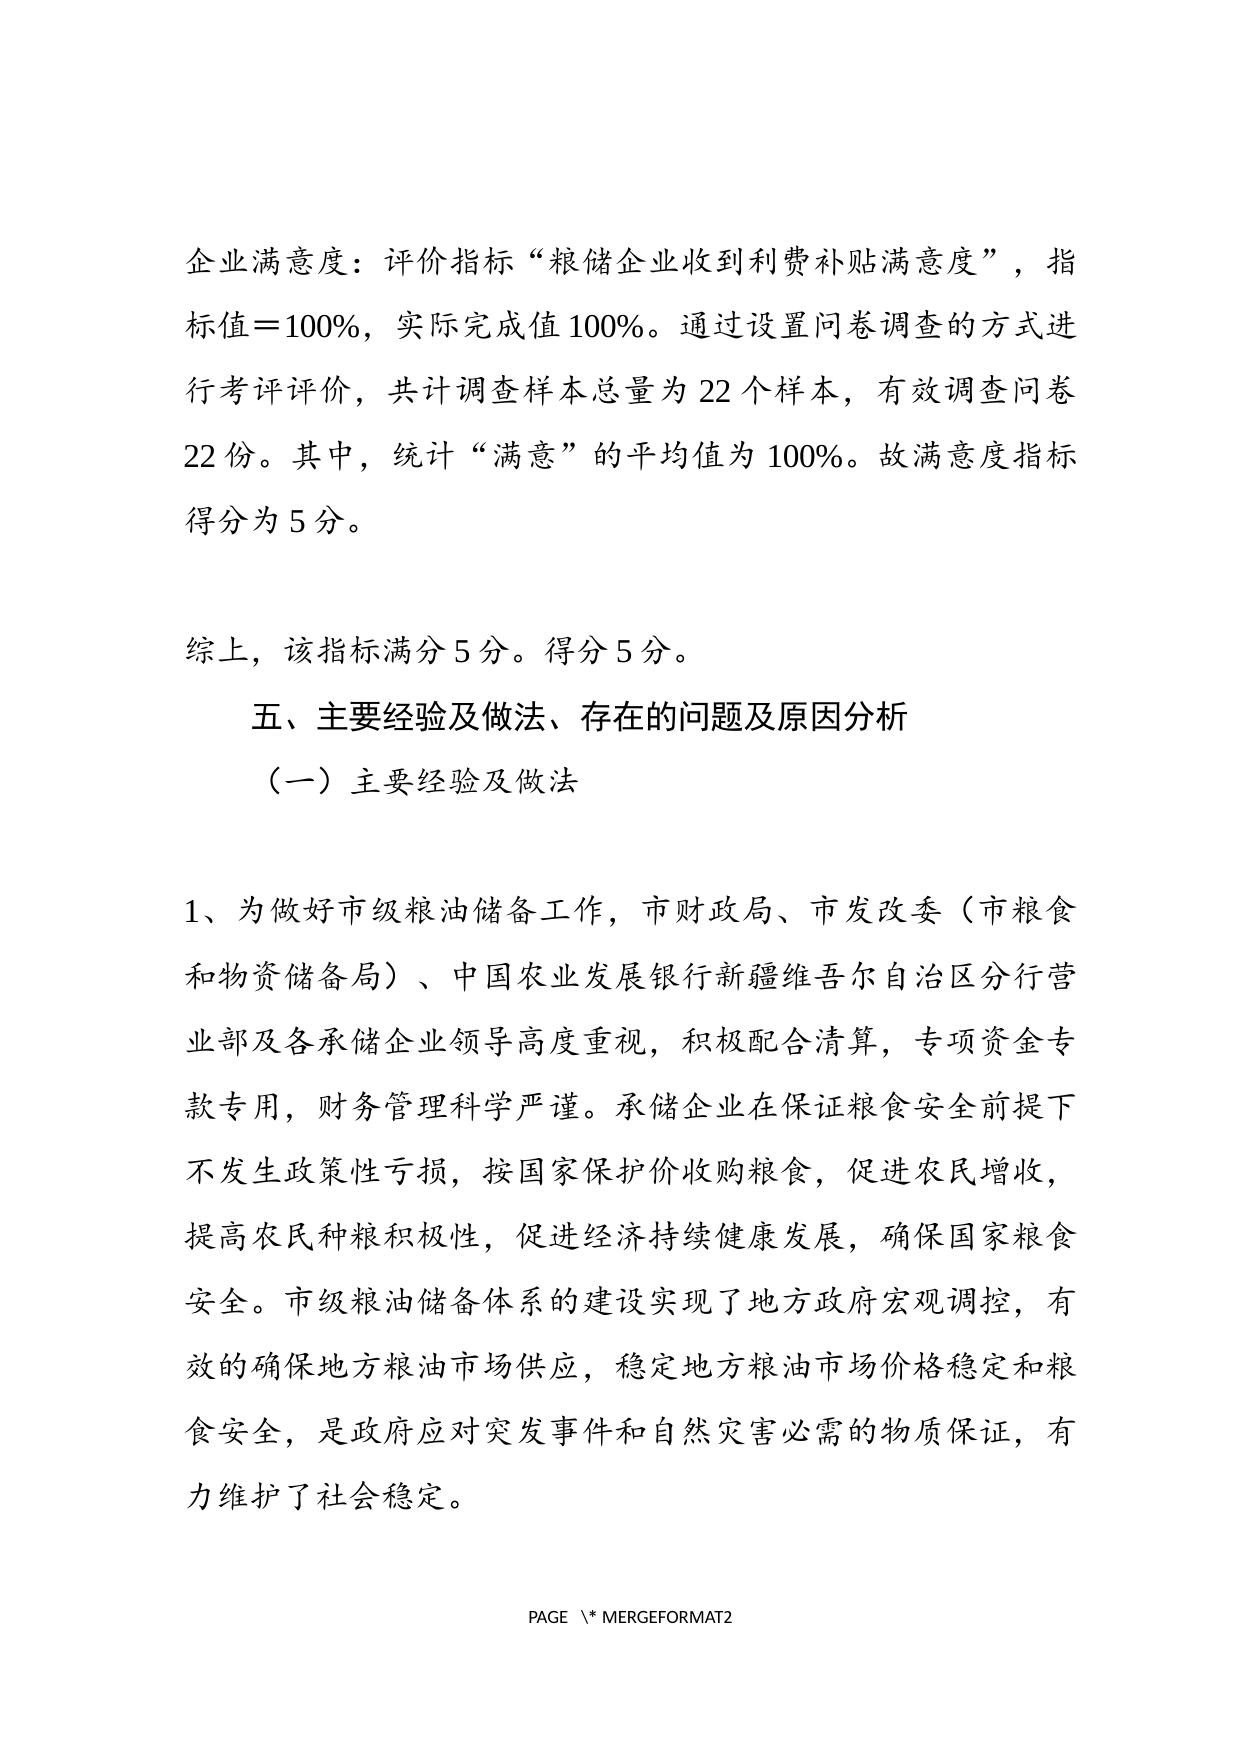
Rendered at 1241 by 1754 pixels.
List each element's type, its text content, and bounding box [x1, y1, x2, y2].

text 五、主要经验及做法、存在的问题及原因分析 [183, 682, 1078, 747]
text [183, 747, 1078, 1527]
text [183, 162, 1078, 682]
